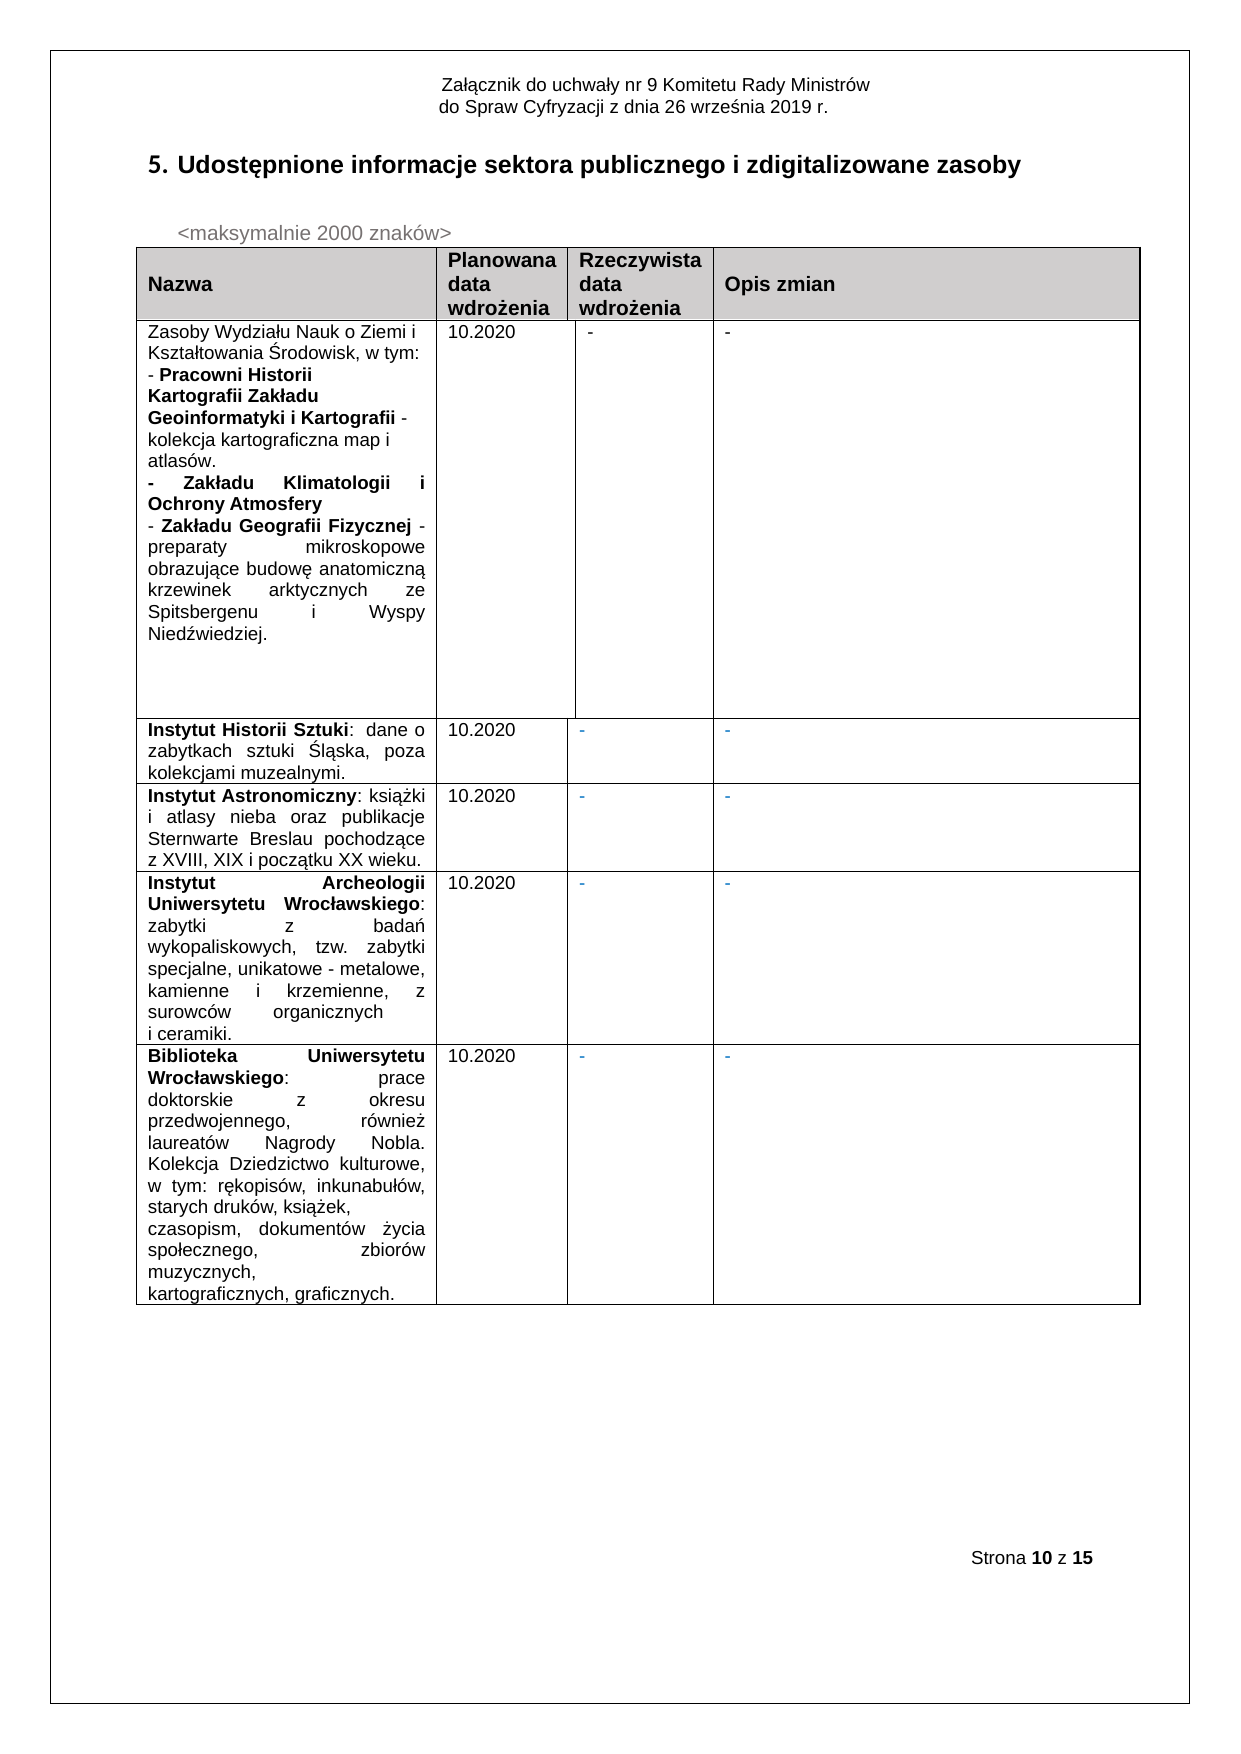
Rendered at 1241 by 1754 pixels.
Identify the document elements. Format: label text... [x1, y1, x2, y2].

table_cell Instytut Archeologii Uniwersytetu Wrocławskiego: zabytki z badań wykopaliskowych, tzw. zabytki specjalne, unikatowe - metalowe, kamienne i krzemienne, z surowców organicznych i ceramiki. [137, 872, 436, 1044]
table_cell - [576, 321, 713, 718]
table_cell 10.2020 [437, 321, 575, 718]
table_cell 10.2020 [437, 719, 567, 783]
table_cell - [714, 321, 1139, 718]
table_cell - [568, 784, 713, 871]
table_cell - [714, 872, 1139, 1044]
table_header Opis zmian [714, 248, 1139, 319]
table_cell - [714, 784, 1139, 871]
table_header Nazwa [137, 248, 436, 319]
table_cell - [568, 1045, 713, 1304]
table_cell - [714, 719, 1139, 783]
table_cell Instytut Historii Sztuki: dane o zabytkach sztuki Śląska, poza kolekcjami muzealnymi. [137, 719, 436, 783]
table_cell 10.2020 [437, 784, 567, 871]
table_cell - [714, 1045, 1139, 1304]
table_cell 10.2020 [437, 1045, 567, 1304]
table_cell Zasoby Wydziału Nauk o Ziemi i Kształtowania Środowisk, w tym: - Pracowni Historii Kartografii Zakładu Geoinformatyki i Kartografii -kolekcja kartograficzna map i atlasów. - Zakładu Klimatologii i Ochrony Atmosfery - Zakładu Geografii Fizycznej - preparaty mikroskopowe obrazujące budowę anatomiczną krzewinek arktycznych ze Spitsbergenu i Wyspy Niedźwiedziej. [137, 321, 436, 718]
table_cell - [568, 872, 713, 1044]
subtitle Udostępnione informacje sektora publicznego i zdigitalizowane zasoby [148, 148, 1093, 181]
subtitle <maksymalnie 2000 znaków> [177, 221, 1093, 245]
table_header Rzeczywista data wdrożenia [568, 248, 713, 319]
table_cell - [568, 719, 713, 783]
table_cell Instytut Astronomiczny: książki i atlasy nieba oraz publikacje Sternwarte Breslau pochodzące z XVIII, XIX i początku XX wieku. [137, 784, 436, 871]
table_cell 10.2020 [437, 872, 567, 1044]
table_header Planowana data wdrożenia [437, 248, 567, 319]
table_cell Biblioteka Uniwersytetu Wrocławskiego: prace doktorskie z okresu przedwojennego, również laureatów Nagrody Nobla. Kolekcja Dziedzictwo kulturowe, w tym: rękopisów, inkunabułów, starych druków, książek, czasopism, dokumentów życia społecznego, zbiorów muzycznych, kartograficznych, graficznych. [137, 1045, 436, 1304]
